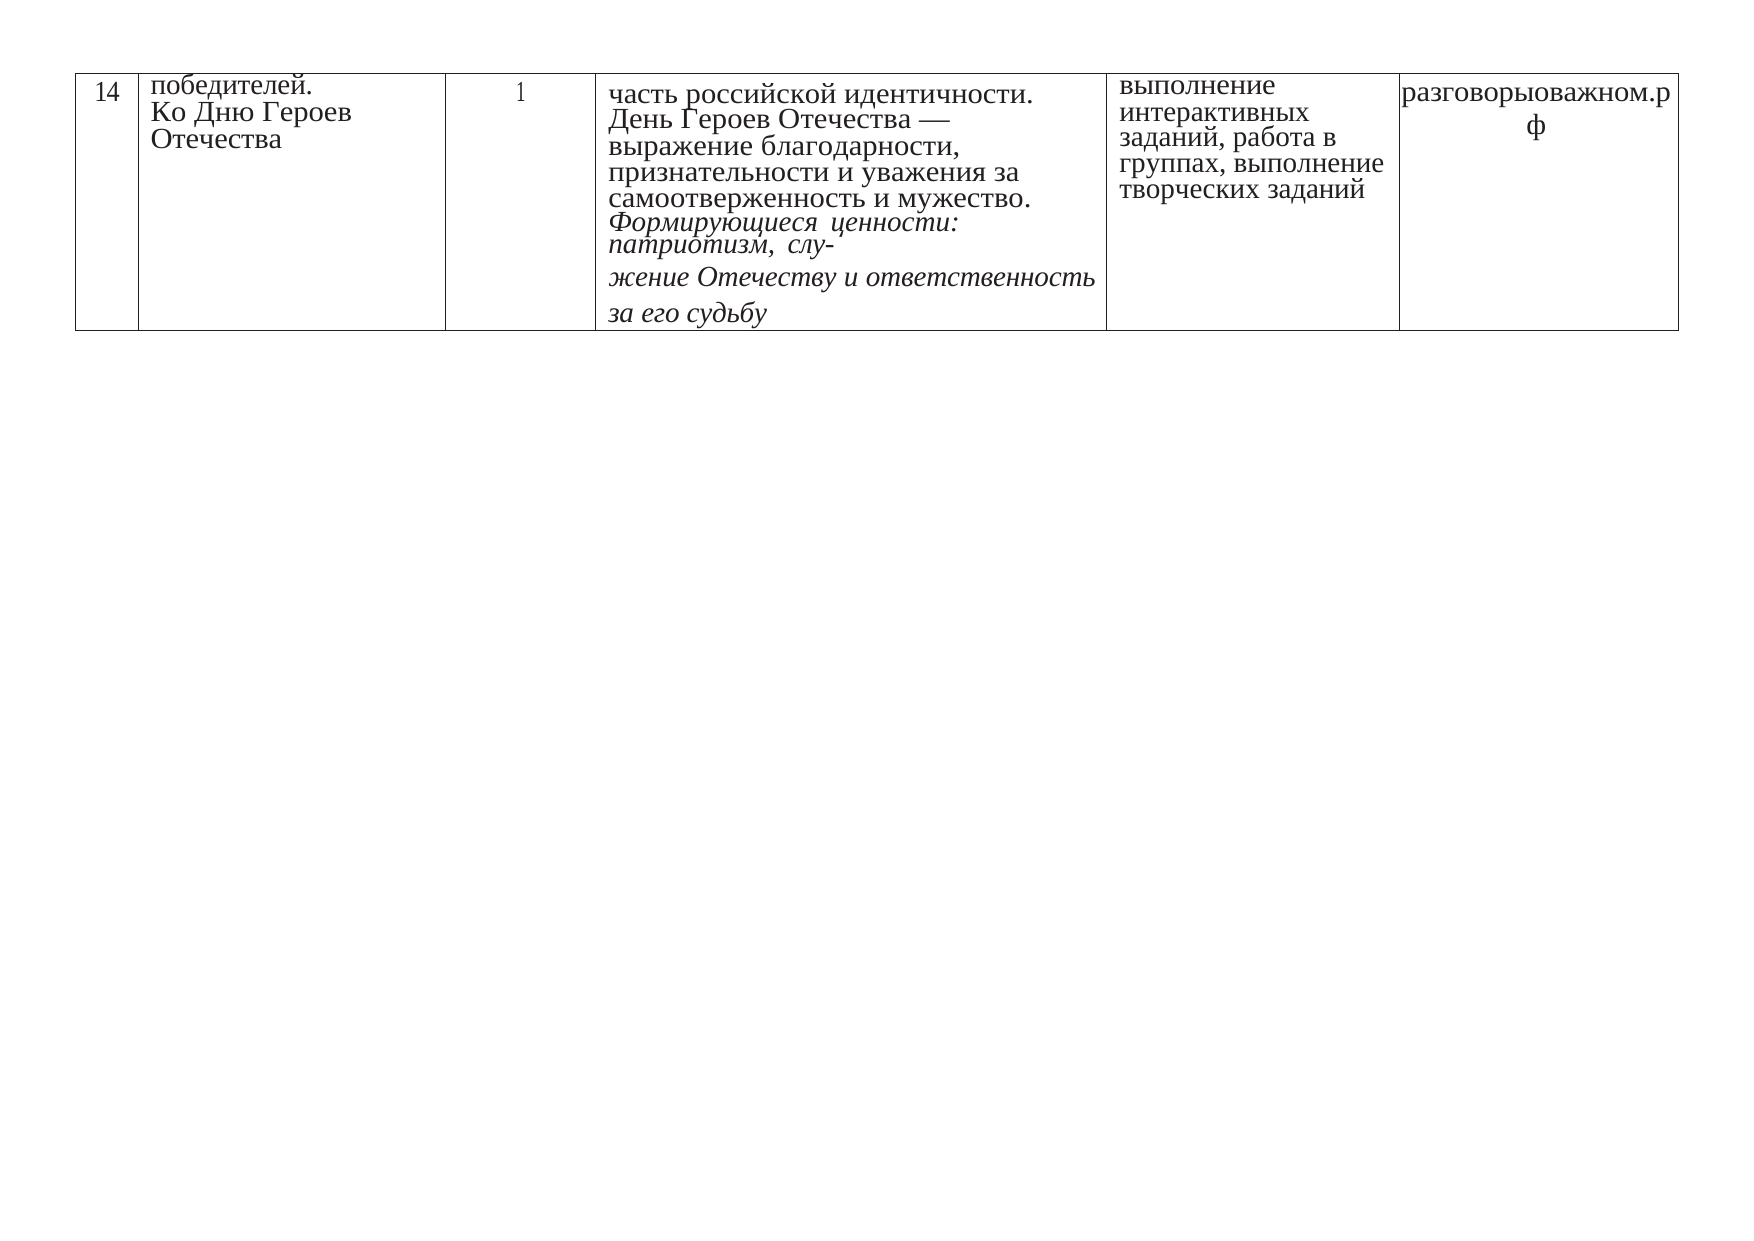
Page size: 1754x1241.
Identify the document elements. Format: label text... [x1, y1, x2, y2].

table_cell 14 [76, 74, 138, 329]
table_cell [1107, 74, 1399, 329]
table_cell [139, 74, 445, 329]
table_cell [596, 74, 1106, 329]
table_cell разговорыоважном.рф [1400, 74, 1678, 329]
table_cell 1 [446, 74, 595, 329]
